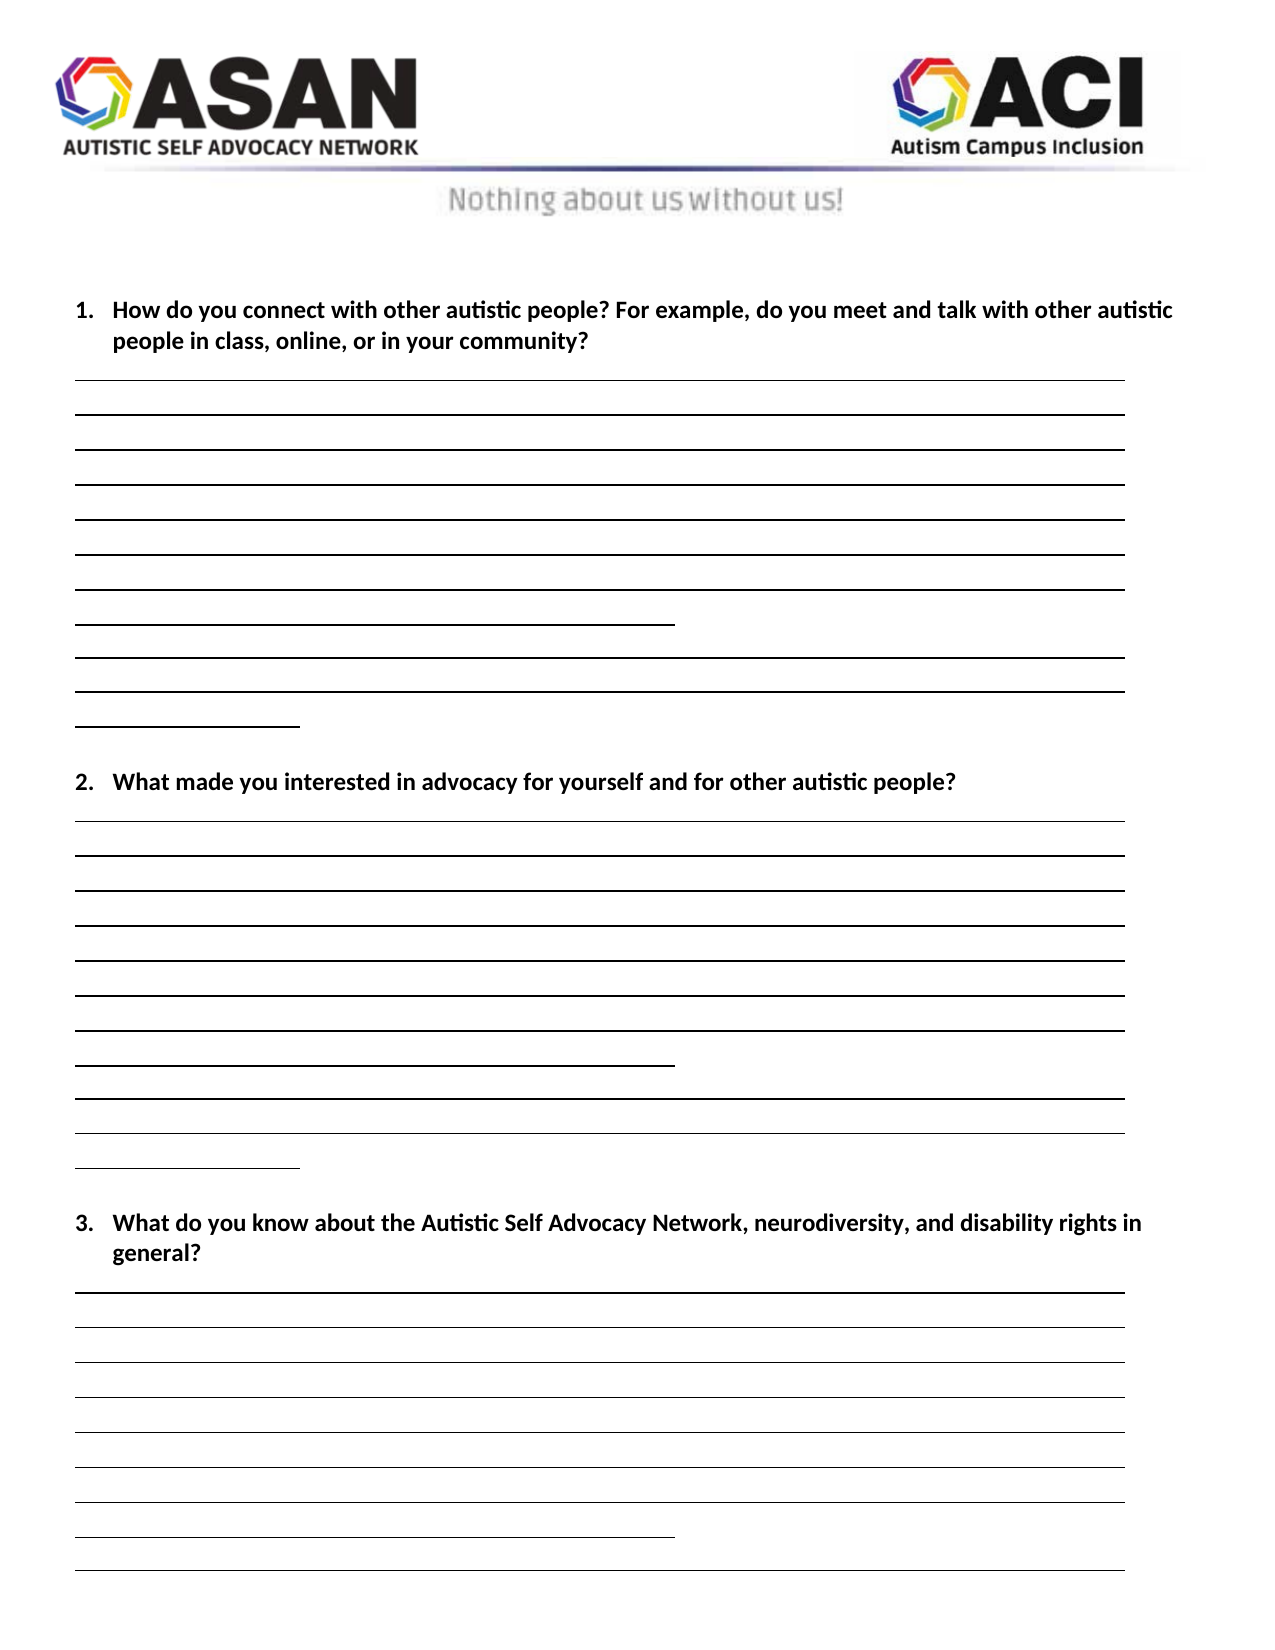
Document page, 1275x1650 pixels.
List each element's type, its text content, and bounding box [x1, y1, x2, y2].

list What made you interested in advocacy for yourself and for other autistic people? [75, 766, 1200, 797]
list What do you know about the Autistic Self Advocacy Network, neurodiversity, and disability rights in general? [75, 1207, 1200, 1268]
list How do you connect with other autistic people? For example, do you meet and talk with other autistic people in class, online, or in your community? [75, 294, 1200, 356]
picture [36, 45, 1228, 233]
